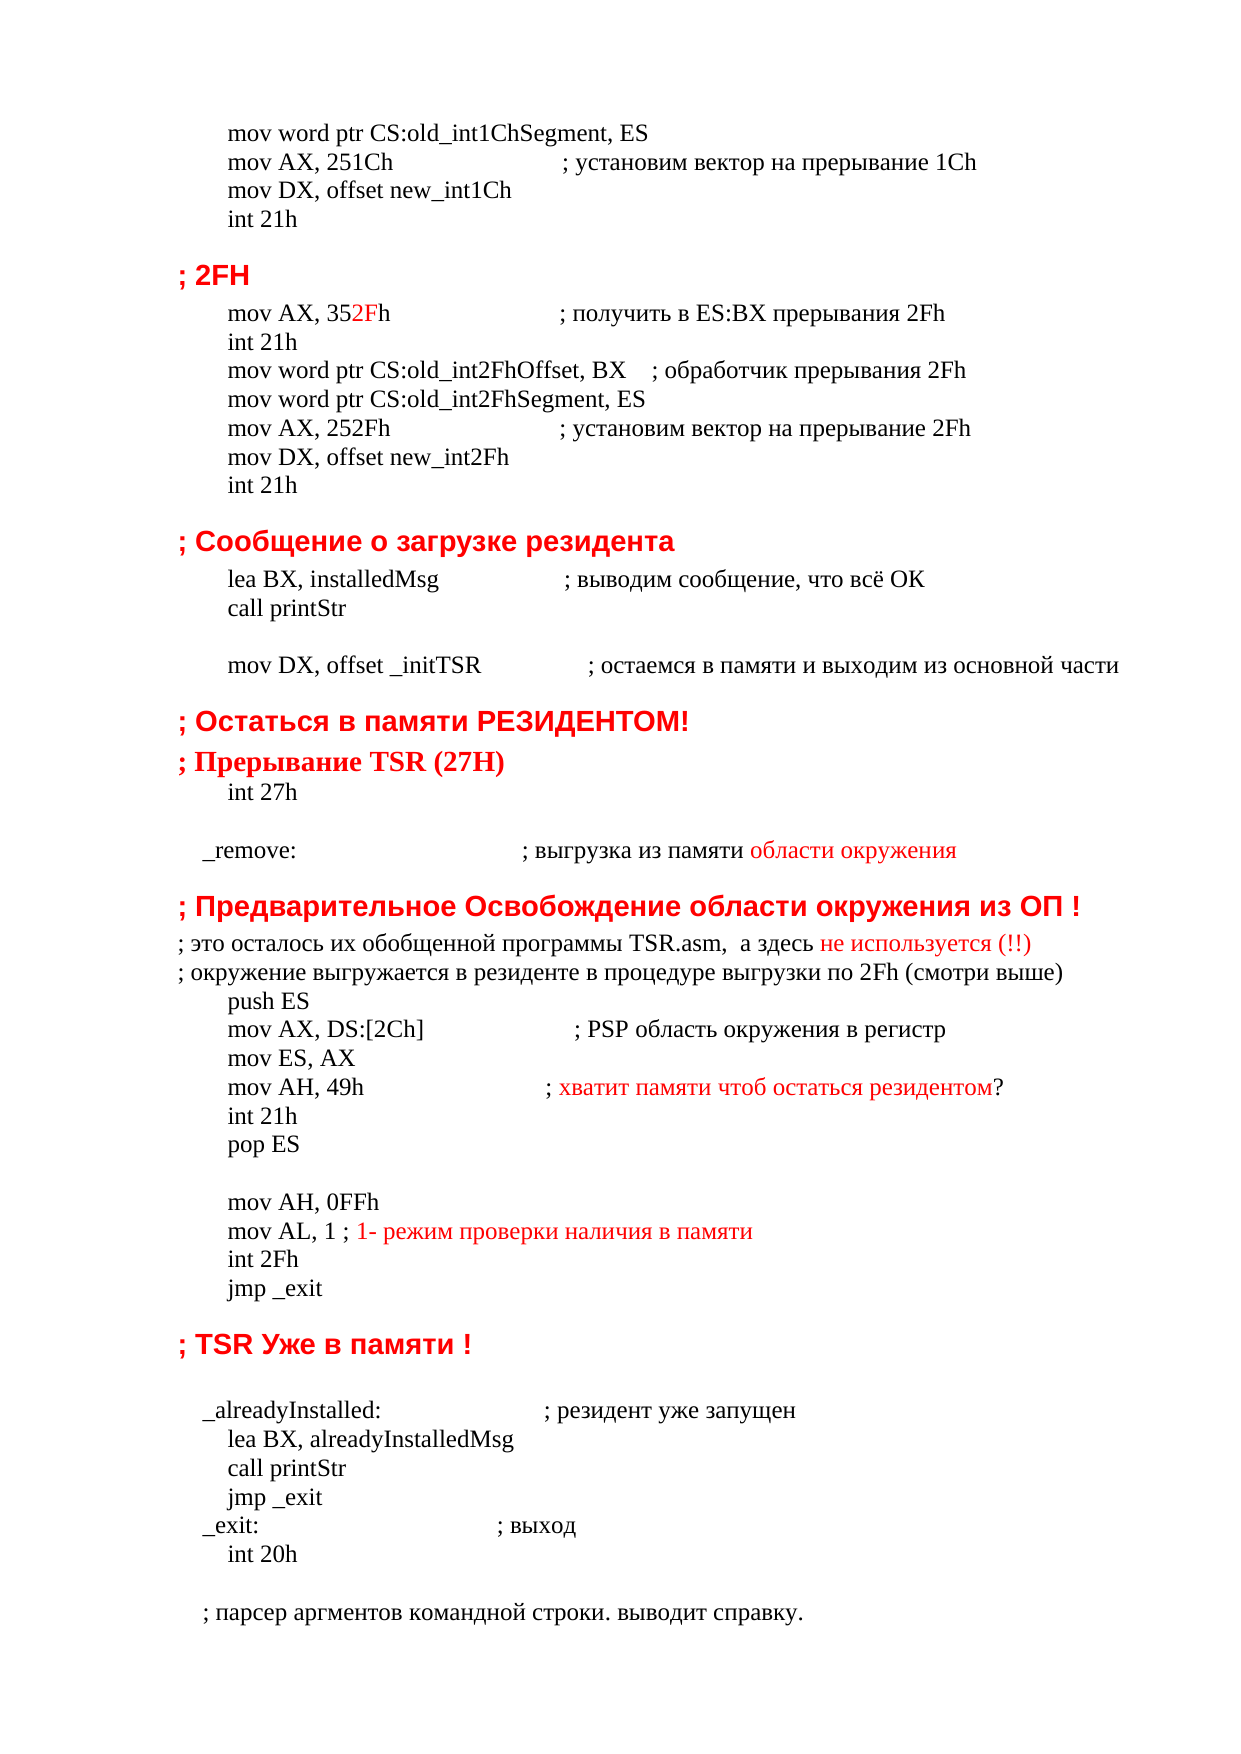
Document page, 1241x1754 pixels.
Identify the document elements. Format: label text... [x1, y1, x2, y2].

text mov DX, offset new_int1Ch [177, 176, 1152, 204]
subtitle ; Сообщение о загрузке резидента [177, 524, 1152, 558]
text ; это осталось их обобщенной программы TSR.asm, а здесь не используется (!!) [177, 928, 1152, 957]
text mov DX, offset new_int2Fh [177, 442, 1152, 470]
text int 21h [177, 470, 1152, 499]
text call printStr [177, 1453, 1152, 1482]
text int 21h [177, 1101, 1152, 1129]
text mov AX, 252Fh ; установим вектор на прерывание 2Fh [177, 413, 1152, 442]
text mov AL, 1 ; 1- режим проверки наличия в памяти [177, 1216, 1152, 1244]
text mov AH, 0FFh [177, 1187, 1152, 1216]
text jmp _exit [177, 1273, 1152, 1302]
subtitle ; Остаться в памяти РЕЗИДЕНТОМ! [177, 704, 1152, 737]
subtitle ; 2FH [177, 258, 1152, 292]
text mov AH, 49h ; хватит памяти чтоб остаться резидентом? [177, 1072, 1152, 1101]
subtitle ; Предварительное Освобождение области окружения из ОП ! [177, 888, 1152, 922]
text lea BX, alreadyInstalledMsg [177, 1424, 1152, 1453]
text mov word ptr CS:old_int2FhSegment, ES [177, 384, 1152, 413]
text mov ES, AX [177, 1043, 1152, 1072]
text ; окружение выгружается в резиденте в процедуре выгрузки по 2Fh (смотри выше) [177, 957, 1152, 986]
text lea BX, installedMsg ; выводим сообщение, что всё ОК [177, 564, 1152, 593]
text pop ES [177, 1129, 1152, 1158]
text mov DX, offset _initTSR ; остаемся в памяти и выходим из основной части [177, 650, 1152, 679]
text mov word ptr CS:old_int1ChSegment, ES [177, 118, 1152, 147]
text mov word ptr CS:old_int2FhOffset, BX ; обработчик прерывания 2Fh [177, 355, 1152, 384]
text mov AX, DS:[2Ch] ; PSP область окружения в регистр [177, 1014, 1152, 1043]
text mov AX, 251Ch ; установим вектор на прерывание 1Ch [177, 147, 1152, 176]
text int 20h [177, 1539, 1152, 1568]
text call printStr [177, 593, 1152, 621]
text ; Прерывание TSR (27H) [177, 744, 1152, 777]
text push ES [177, 986, 1152, 1014]
text ; парсер аргментов командной строки. выводит справку. [177, 1597, 1152, 1626]
text mov AX, 352Fh ; получить в ES:BX прерывания 2Fh [177, 298, 1152, 327]
text jmp _exit [177, 1482, 1152, 1511]
text int 27h [177, 777, 1152, 806]
text int 21h [177, 327, 1152, 355]
subtitle ; TSR Уже в памяти ! [177, 1327, 1152, 1361]
text _alreadyInstalled: ; резидент уже запущен [177, 1396, 1152, 1424]
text int 2Fh [177, 1244, 1152, 1273]
text int 21h [177, 204, 1152, 233]
text _remove: ; выгрузка из памяти области окружения [177, 835, 1152, 863]
text _exit: ; выход [177, 1511, 1152, 1539]
